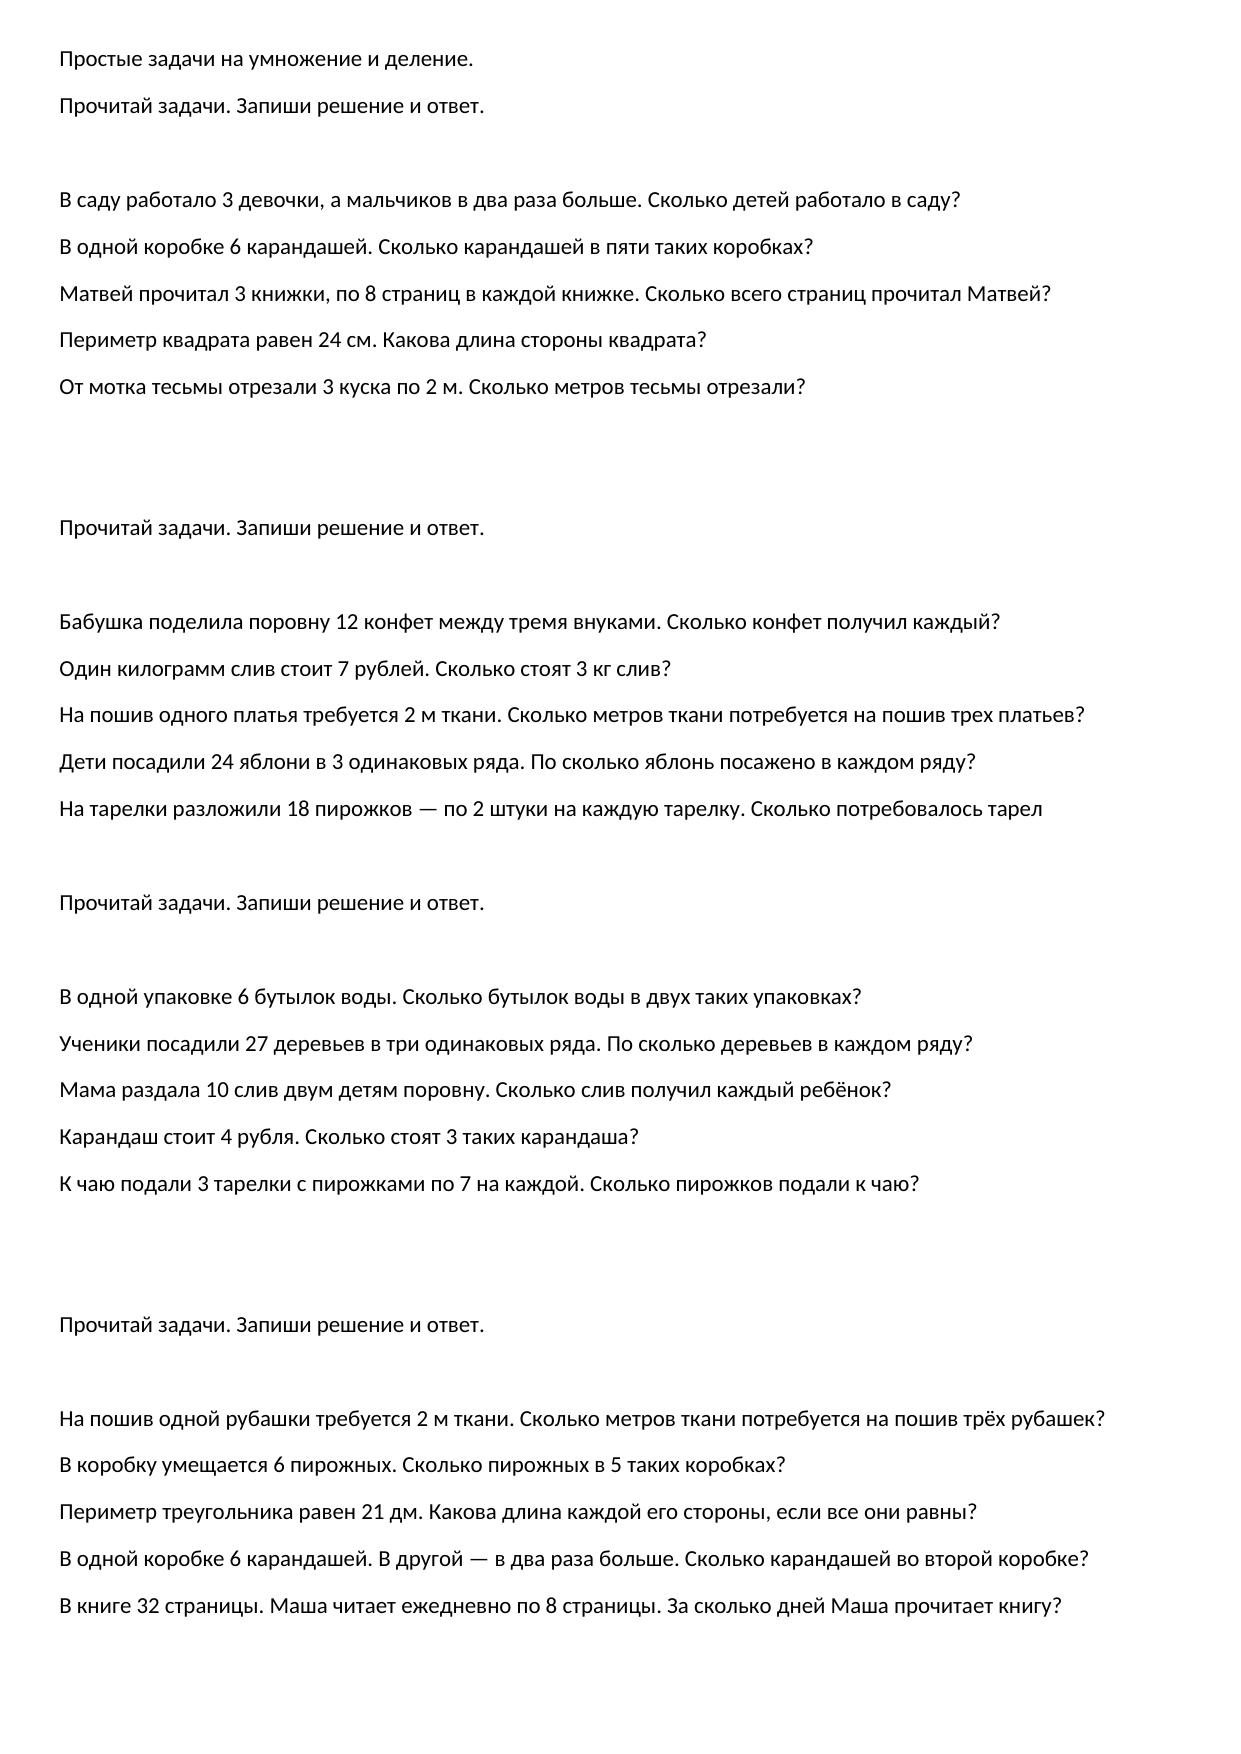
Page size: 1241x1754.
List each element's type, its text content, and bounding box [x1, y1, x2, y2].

text В книге 32 страницы. Маша читает ежедневно по 8 страницы. За сколько дней Маша прочитает книгу? [59, 1591, 1181, 1619]
text На тарелки разложили 18 пирожков — по 2 штуки на каждую тарелку. Сколько потребовалось тарел [59, 794, 1181, 822]
text В одной коробке 6 карандашей. В другой — в два раза больше. Сколько карандашей во второй коробке? [59, 1544, 1181, 1572]
text Дети посадили 24 яблони в 3 одинаковых ряда. По сколько яблонь посажено в каждом ряду? [59, 747, 1181, 776]
text На пошив одного платья требуется 2 м ткани. Сколько метров ткани потребуется на пошив трех платьев? [59, 701, 1181, 729]
text Один килограмм слив стоит 7 рублей. Сколько стоят 3 кг слив? [59, 654, 1181, 682]
text От мотка тесьмы отрезали 3 куска по 2 м. Сколько метров тесьмы отрезали? [59, 372, 1181, 401]
text Периметр треугольника равен 21 дм. Какова длина каждой его стороны, если все они равны? [59, 1497, 1181, 1526]
text Карандаш стоит 4 рубля. Сколько стоят 3 таких карандаша? [59, 1122, 1181, 1151]
text В коробку умещается 6 пирожных. Сколько пирожных в 5 таких коробках? [59, 1451, 1181, 1479]
text Ученики посадили 27 деревьев в три одинаковых ряда. По сколько деревьев в каждом ряду? [59, 1029, 1181, 1057]
text В одной коробке 6 карандашей. Сколько карандашей в пяти таких коробках? [59, 232, 1181, 260]
text Прочитай задачи. Запиши решение и ответ. [59, 513, 1181, 541]
text Прочитай задачи. Запиши решение и ответ. [59, 888, 1181, 916]
text Прочитай задачи. Запиши решение и ответ. [59, 1310, 1181, 1338]
text Бабушка поделила поровну 12 конфет между тремя внуками. Сколько конфет получил каждый? [59, 607, 1181, 635]
text На пошив одной рубашки требуется 2 м ткани. Сколько метров ткани потребуется на пошив трёх рубашек? [59, 1404, 1181, 1432]
text Периметр квадрата равен 24 см. Какова длина стороны квадрата? [59, 326, 1181, 354]
text В саду работало 3 девочки, а мальчиков в два раза больше. Сколько детей работало в саду? [59, 185, 1181, 213]
text Простые задачи на умножение и деление. [59, 44, 1181, 72]
text К чаю подали 3 тарелки с пирожками по 7 на каждой. Сколько пирожков подали к чаю? [59, 1169, 1181, 1197]
text Матвей прочитал 3 книжки, по 8 страниц в каждой книжке. Сколько всего страниц прочитал Матвей? [59, 279, 1181, 307]
text Мама раздала 10 слив двум детям поровну. Сколько слив получил каждый ребёнок? [59, 1076, 1181, 1104]
text Прочитай задачи. Запиши решение и ответ. [59, 91, 1181, 119]
text В одной упаковке 6 бутылок воды. Сколько бутылок воды в двух таких упаковках? [59, 982, 1181, 1010]
